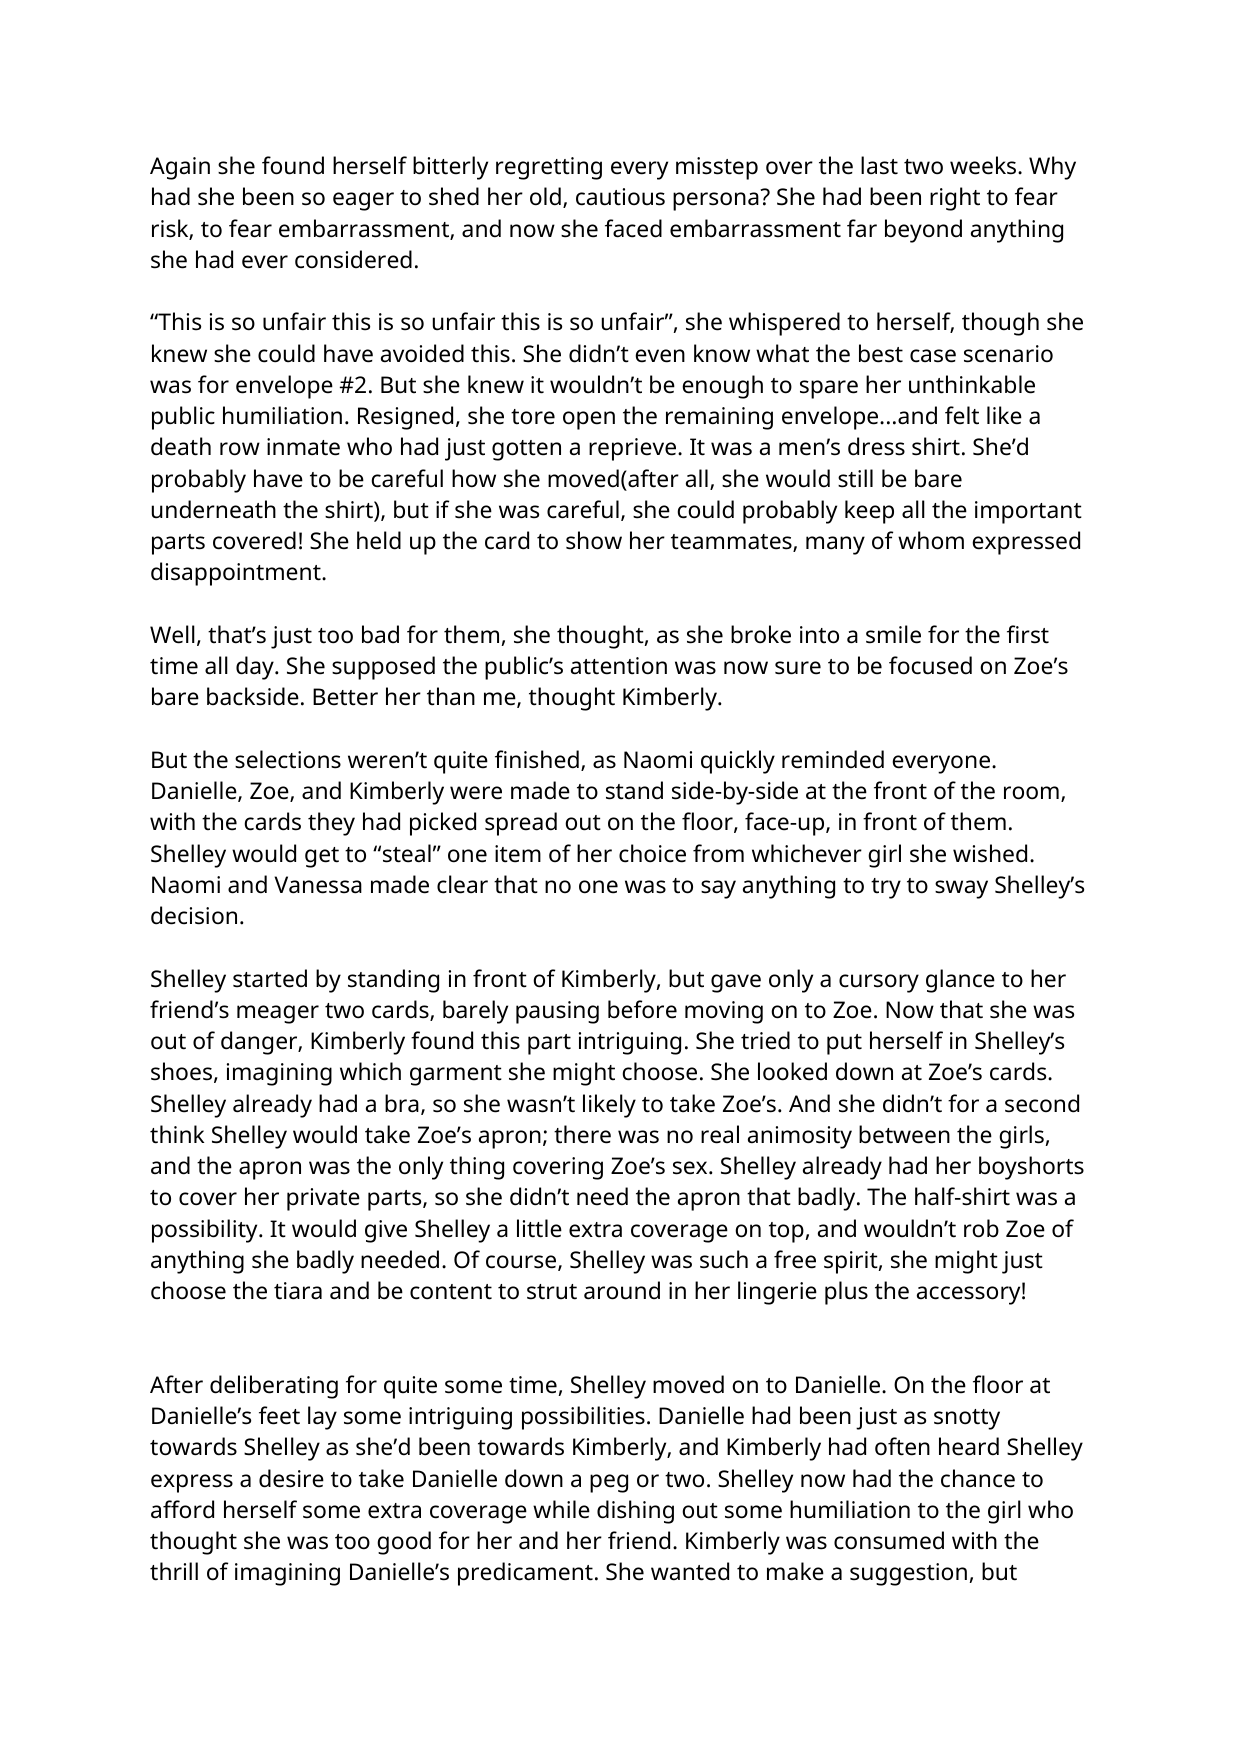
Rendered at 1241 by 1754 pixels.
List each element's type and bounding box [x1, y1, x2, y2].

text [150, 150, 1090, 1587]
